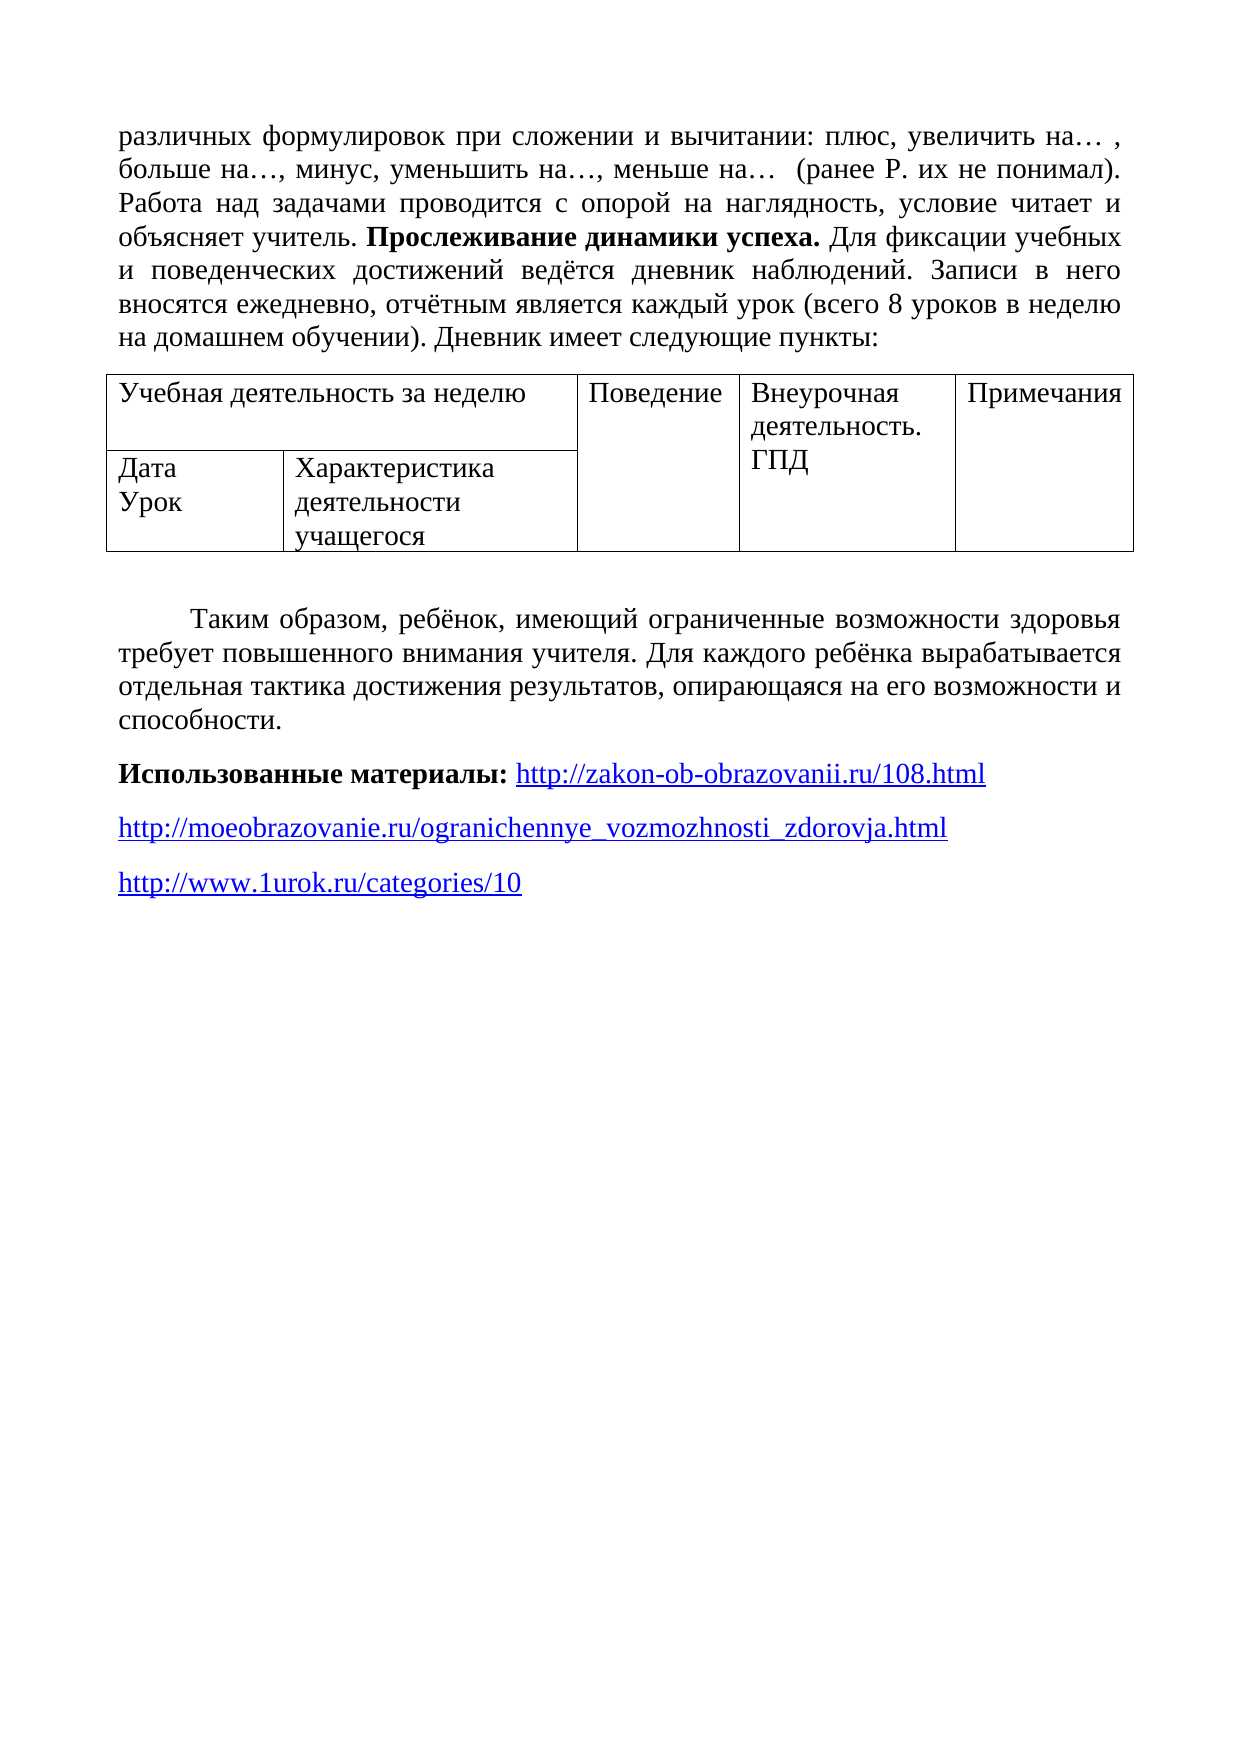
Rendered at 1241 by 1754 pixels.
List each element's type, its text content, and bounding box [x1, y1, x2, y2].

table_header Поведение [578, 375, 739, 551]
text http://www.1urok.ru/categories/10 [118, 865, 1122, 898]
table_header Учебная деятельность за неделю [107, 375, 577, 449]
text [118, 118, 1122, 353]
text Таким образом, ребёнок, имеющий ограниченные возможности здоровья требует повышенного внимания учителя. Для каждого ребёнка вырабатывается отдельная тактика достижения результатов, опирающаяся на его возможности и способности. [118, 601, 1122, 735]
table_cell Дата Урок [107, 451, 283, 551]
table_cell Характеристика деятельности учащегося [284, 451, 577, 551]
table_header Примечания [956, 375, 1133, 551]
table_header Внеурочная деятельность. ГПД [740, 375, 955, 551]
text Использованные материалы: http://zakon-ob-obrazovanii.ru/108.html [118, 756, 1122, 790]
text http://moeobrazovanie.ru/ogranichennye_vozmozhnosti_zdorovja.html [118, 811, 1122, 844]
